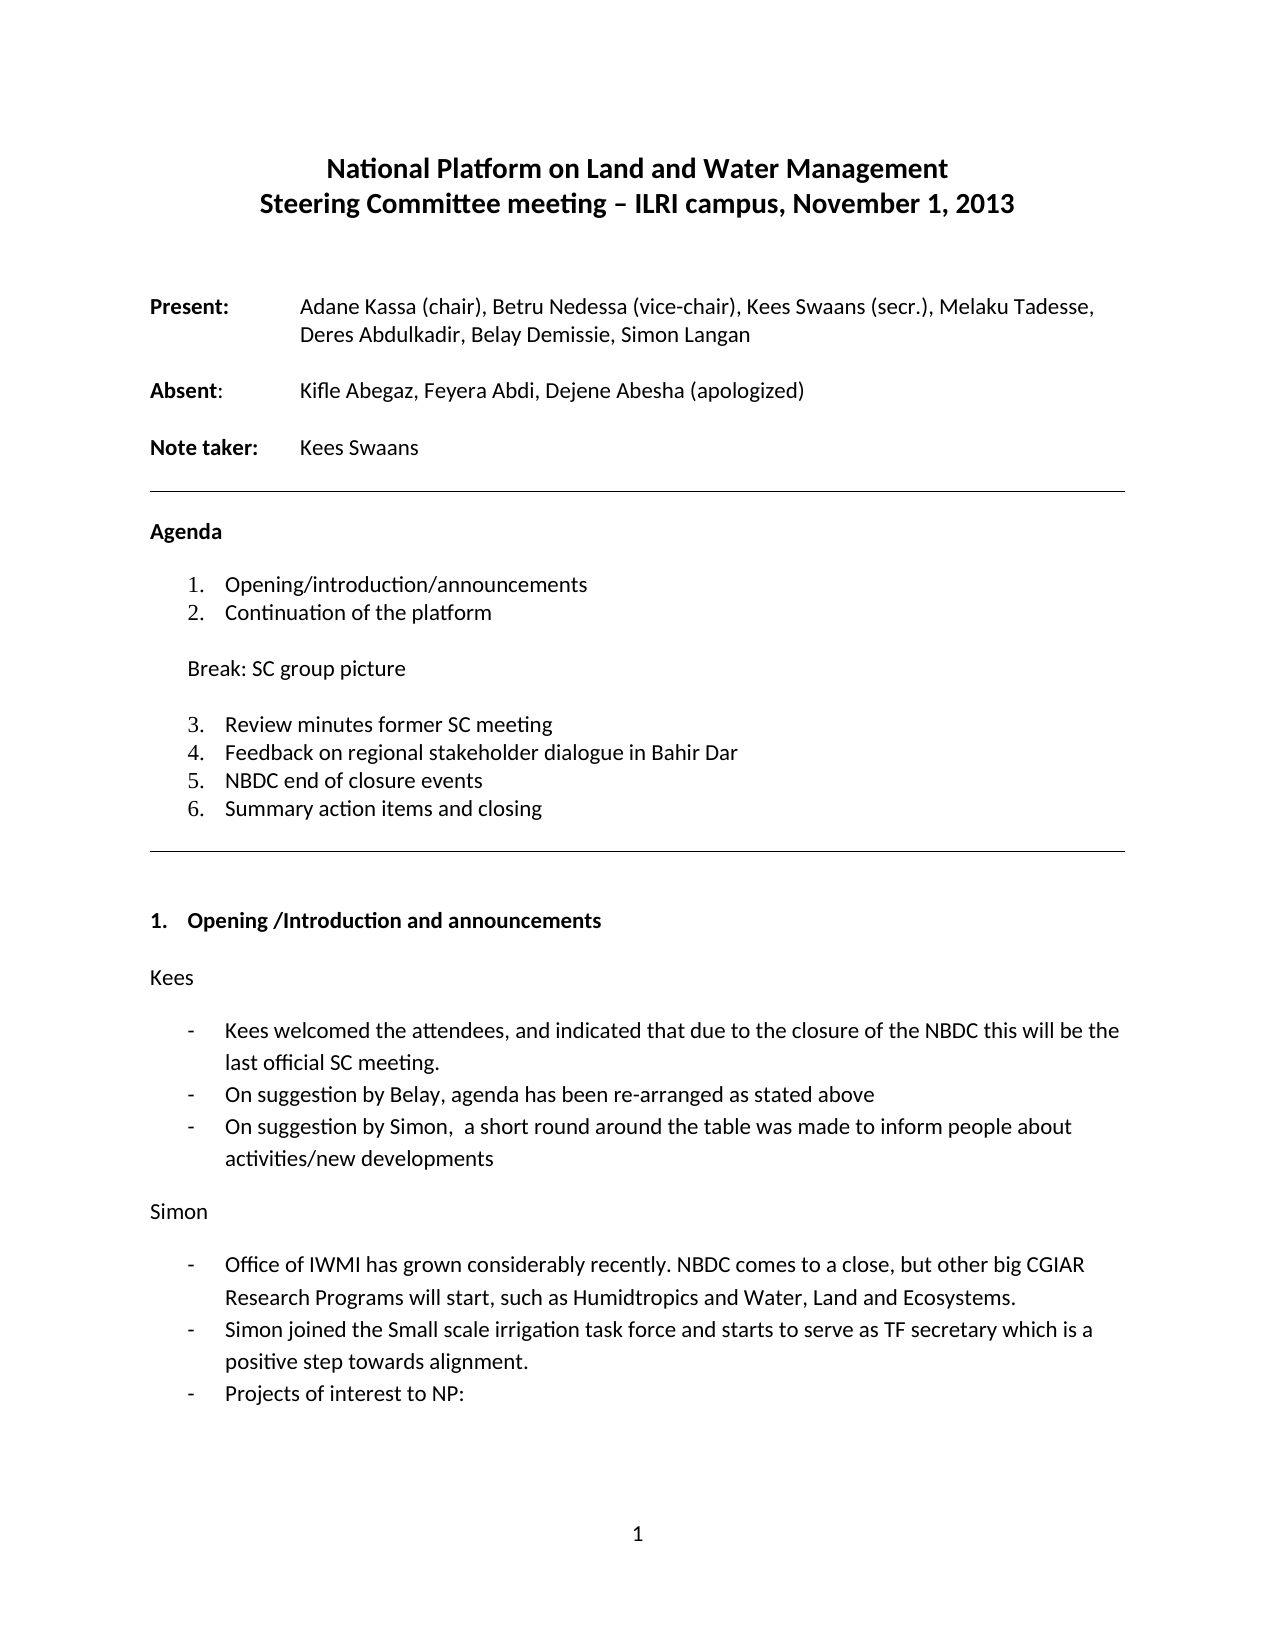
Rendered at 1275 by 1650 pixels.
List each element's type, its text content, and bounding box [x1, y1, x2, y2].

text Note taker: Kees Swaans [150, 433, 1125, 461]
list Kees welcomed the attendees, and indicated that due to the closure of the NBDC this will be the last official SC meeting. [187, 1016, 1125, 1076]
list NBDC end of closure events [187, 766, 1125, 794]
text Present: Adane Kassa (chair), Betru Nedessa (vice-chair), Kees Swaans (secr.), Melaku Tadesse, Deres Abdulkadir, Belay Demissie, Simon Langan [150, 292, 1125, 348]
list Simon joined the Small scale irrigation task force and starts to serve as TF secretary which is a positive step towards alignment. [187, 1315, 1125, 1375]
list Projects of interest to NP: [187, 1379, 1125, 1407]
list Feedback on regional stakeholder dialogue in Bahir Dar [187, 738, 1125, 766]
text Kees [150, 963, 1125, 991]
text Break: SC group picture [187, 654, 1125, 682]
list Review minutes former SC meeting [187, 710, 1125, 738]
list On suggestion by Simon, a short round around the table was made to inform people about activities/new developments [187, 1112, 1125, 1172]
text National Platform on Land and Water Management Steering Committee meeting – ILRI campus, November 1, 2013 [150, 150, 1125, 221]
list Opening/introduction/announcements [187, 570, 1125, 598]
list Summary action items and closing [187, 794, 1125, 822]
list On suggestion by Belay, agenda has been re-arranged as stated above [187, 1080, 1125, 1108]
text Agenda [150, 517, 1125, 545]
list Office of IWMI has grown considerably recently. NBDC comes to a close, but other big CGIAR Research Programs will start, such as Humidtropics and Water, Land and Ecosystems. [187, 1251, 1125, 1311]
list Opening /Introduction and announcements [150, 907, 1125, 935]
text Simon [150, 1197, 1125, 1226]
text Absent: Kifle Abegaz, Feyera Abdi, Dejene Abesha (apologized) [150, 377, 1125, 404]
list Continuation of the platform [187, 598, 1125, 626]
